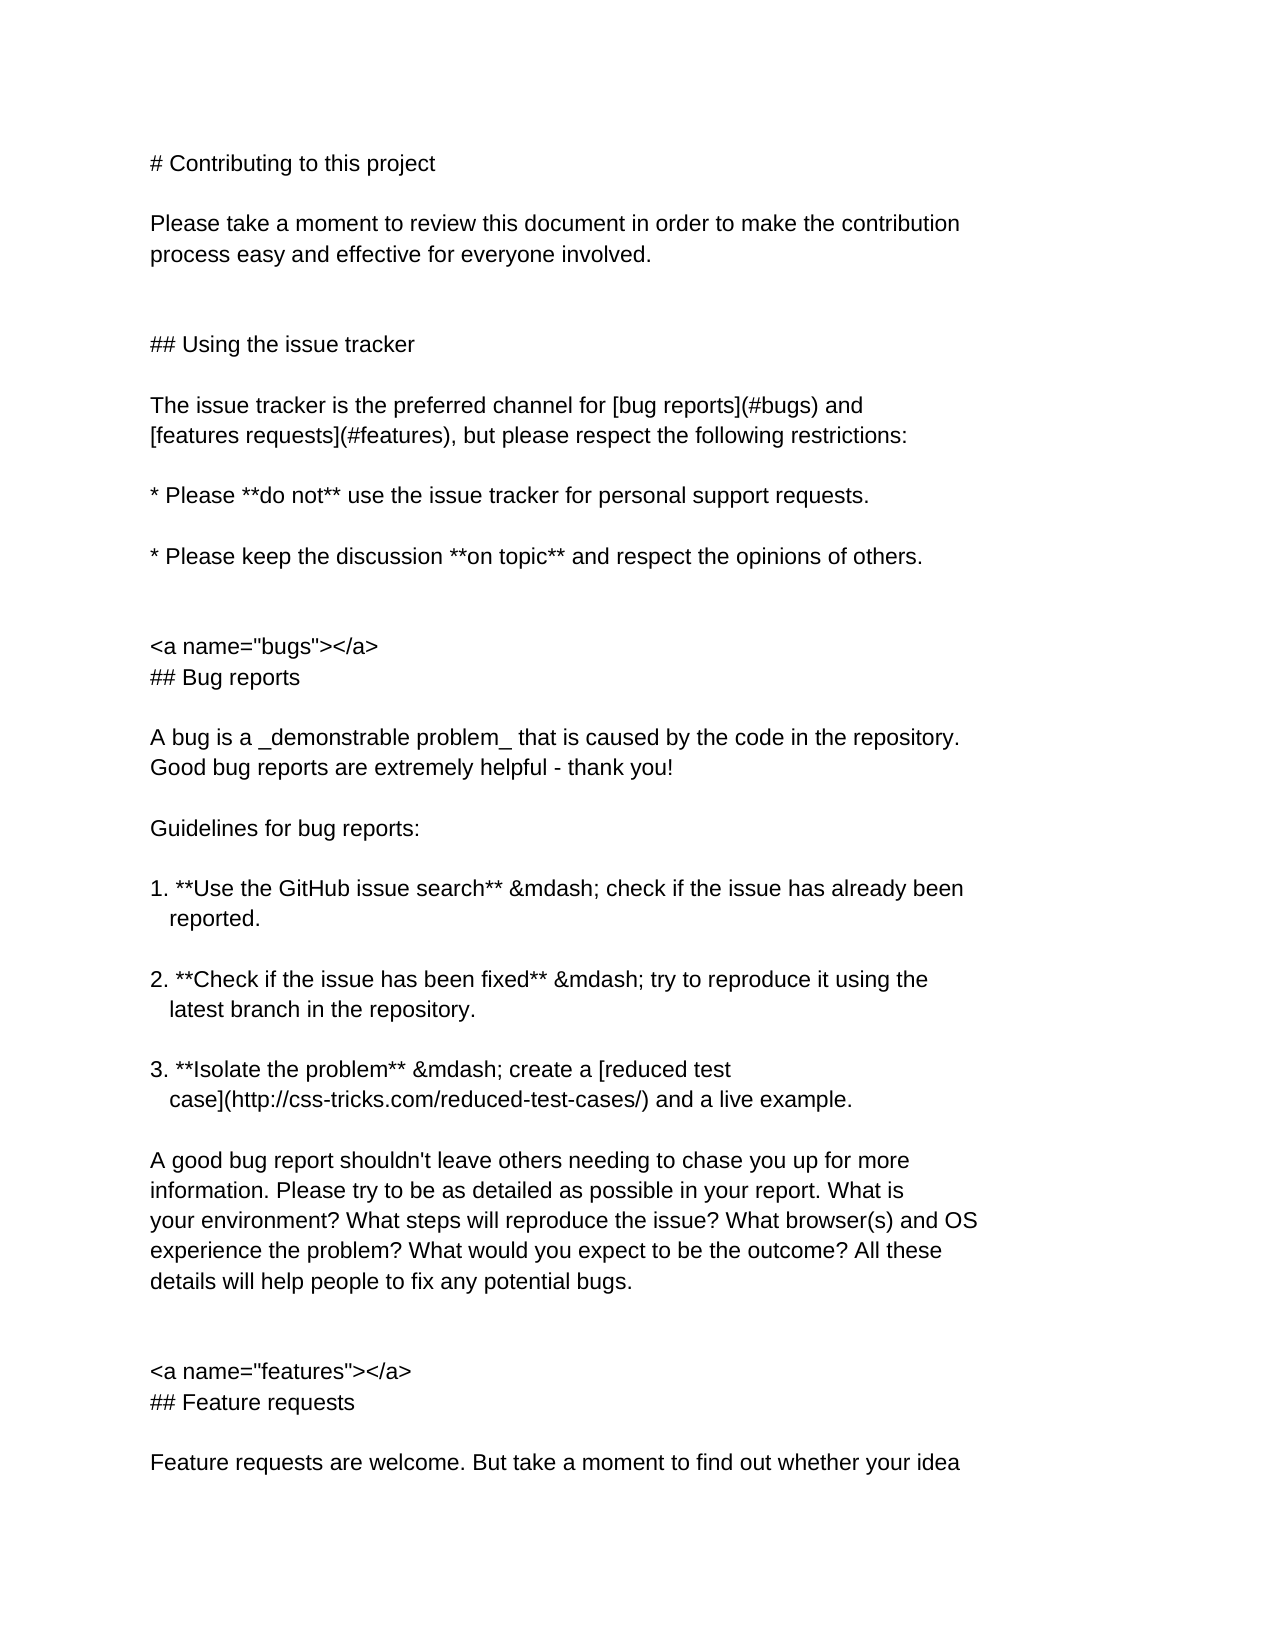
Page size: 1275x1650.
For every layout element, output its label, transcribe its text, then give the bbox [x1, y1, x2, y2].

text ## Using the issue tracker [150, 331, 1125, 358]
text process easy and effective for everyone involved. [150, 241, 1125, 267]
text 2. **Check if the issue has been fixed** &mdash; try to reproduce it using the [150, 966, 1125, 992]
text Please take a moment to review this document in order to make the contribution [150, 210, 1125, 237]
text <a name="bugs"></a> [150, 633, 1125, 660]
text ## Feature requests [150, 1388, 1125, 1415]
text reported. [150, 905, 1125, 932]
text A bug is a _demonstrable problem_ that is caused by the code in the repository. [150, 724, 1125, 750]
text latest branch in the repository. [150, 996, 1125, 1022]
text 3. **Isolate the problem** &mdash; create a [reduced test [150, 1056, 1125, 1083]
text [features requests](#features), but please respect the following restrictions: [150, 422, 1125, 448]
text experience the problem? What would you expect to be the outcome? All these [150, 1237, 1125, 1264]
text # Contributing to this project [150, 150, 1125, 176]
text Feature requests are welcome. But take a moment to find out whether your idea [150, 1449, 1125, 1475]
text case](http://css-tricks.com/reduced-test-cases/) and a live example. [150, 1086, 1125, 1113]
text <a name="features"></a> [150, 1358, 1125, 1385]
text 1. **Use the GitHub issue search** &mdash; check if the issue has already been [150, 875, 1125, 901]
text ## Bug reports [150, 663, 1125, 690]
text A good bug report shouldn't leave others needing to chase you up for more [150, 1147, 1125, 1173]
text * Please **do not** use the issue tracker for personal support requests. [150, 482, 1125, 509]
text Guidelines for bug reports: [150, 814, 1125, 841]
text details will help people to fix any potential bugs. [150, 1268, 1125, 1294]
text * Please keep the discussion **on topic** and respect the opinions of others. [150, 543, 1125, 569]
text Good bug reports are extremely helpful - thank you! [150, 754, 1125, 781]
text your environment? What steps will reproduce the issue? What browser(s) and OS [150, 1207, 1125, 1234]
text information. Please try to be as detailed as possible in your report. What is [150, 1177, 1125, 1203]
text The issue tracker is the preferred channel for [bug reports](#bugs) and [150, 392, 1125, 418]
